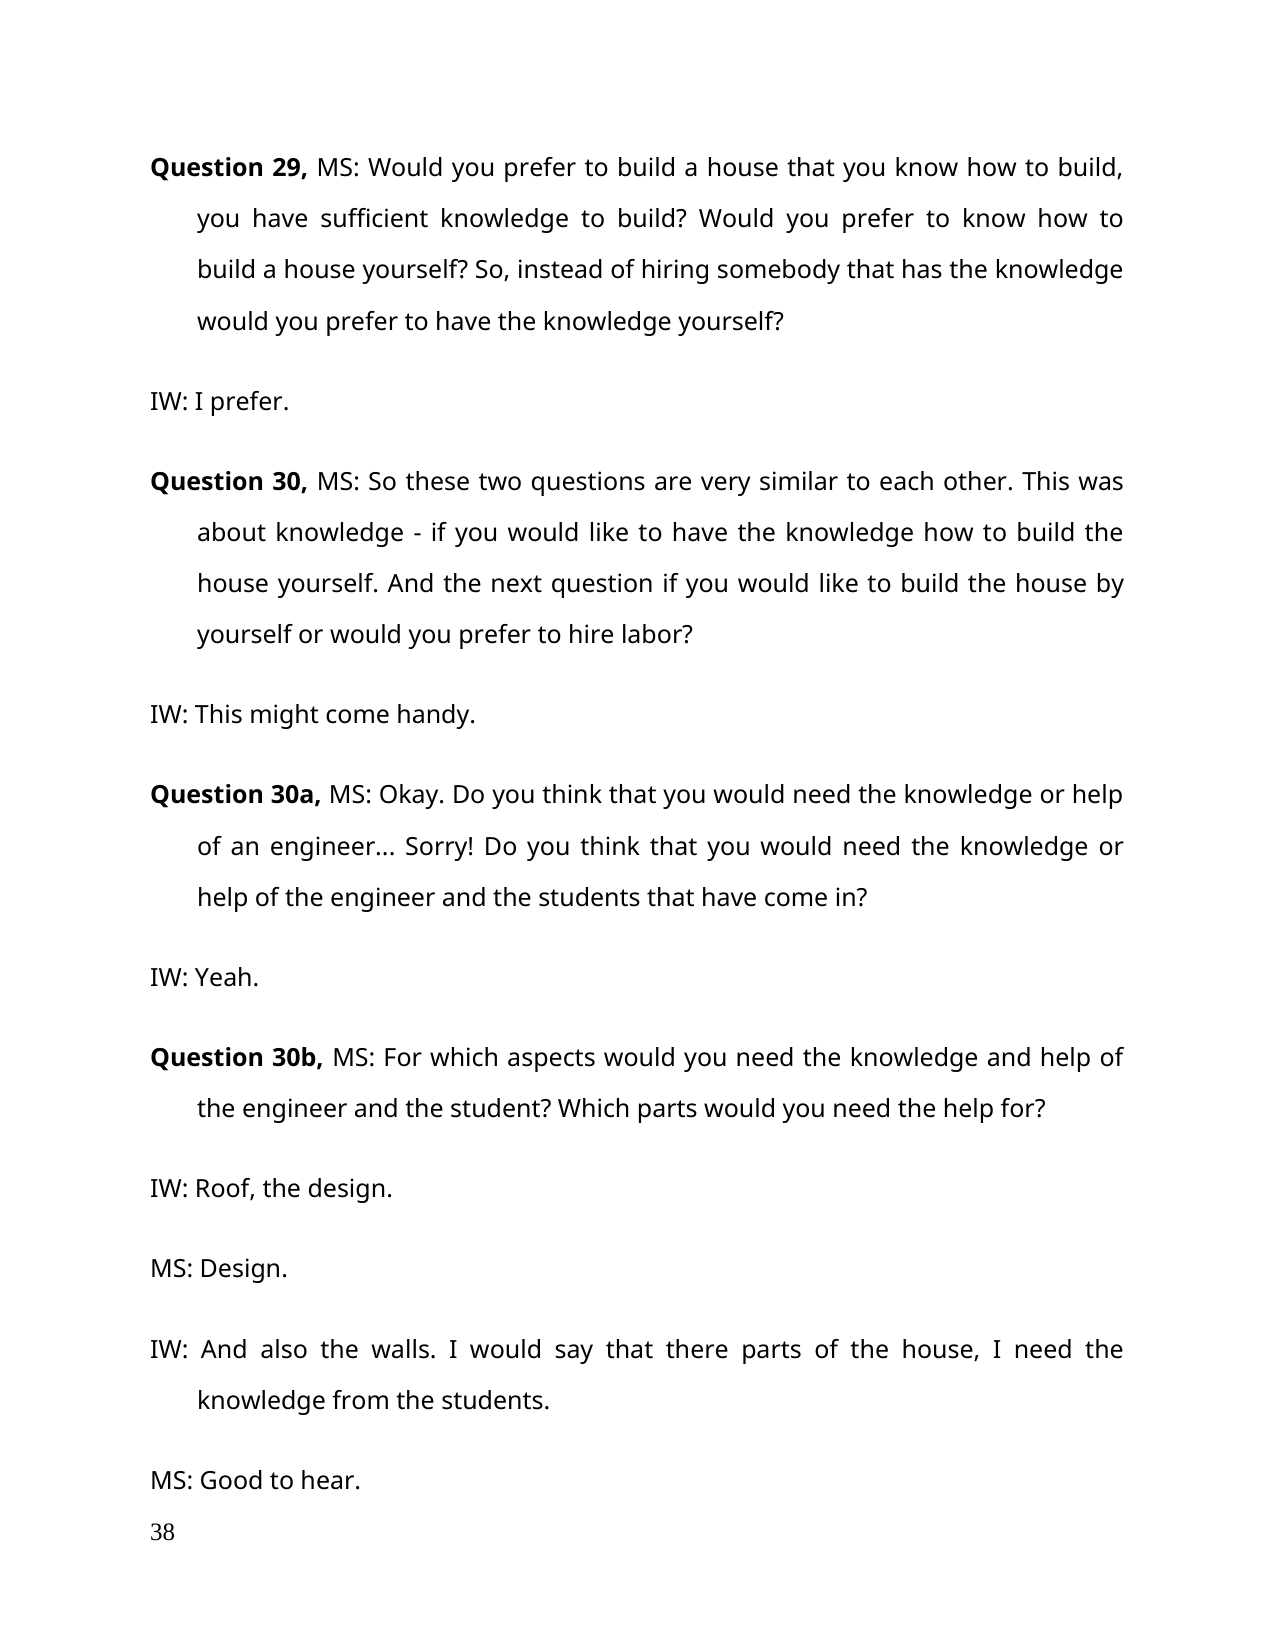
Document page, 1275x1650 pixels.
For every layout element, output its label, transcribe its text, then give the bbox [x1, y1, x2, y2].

text IW: And also the walls. I would say that there parts of the house, I need the knowledge from the students. [150, 1331, 1125, 1416]
text Question 30, MS: So these two questions are very similar to each other. This was about knowledge - if you would like to have the knowledge how to build the house yourself. And the next question if you would like to build the house by yourself or would you prefer to hire labor? [150, 463, 1125, 651]
text MS: Design. [150, 1251, 1125, 1285]
text MS: Good to hear. [150, 1462, 1125, 1497]
text IW: I prefer. [150, 383, 1125, 417]
text Question 30a, MS: Okay. Do you think that you would need the knowledge or help of an engineer... Sorry! Do you think that you would need the knowledge or help of the engineer and the students that have come in? [150, 777, 1125, 913]
text IW: Yeah. [150, 959, 1125, 993]
text IW: This might come handy. [150, 697, 1125, 731]
text Question 30b, MS: For which aspects would you need the knowledge and help of the engineer and the student? Which parts would you need the help for? [150, 1039, 1125, 1125]
text Question 29, MS: Would you prefer to build a house that you know how to build, you have sufficient knowledge to build? Would you prefer to know how to build a house yourself? So, instead of hiring somebody that has the knowledge would you prefer to have the knowledge yourself? [150, 150, 1125, 337]
text IW: Roof, the design. [150, 1171, 1125, 1205]
